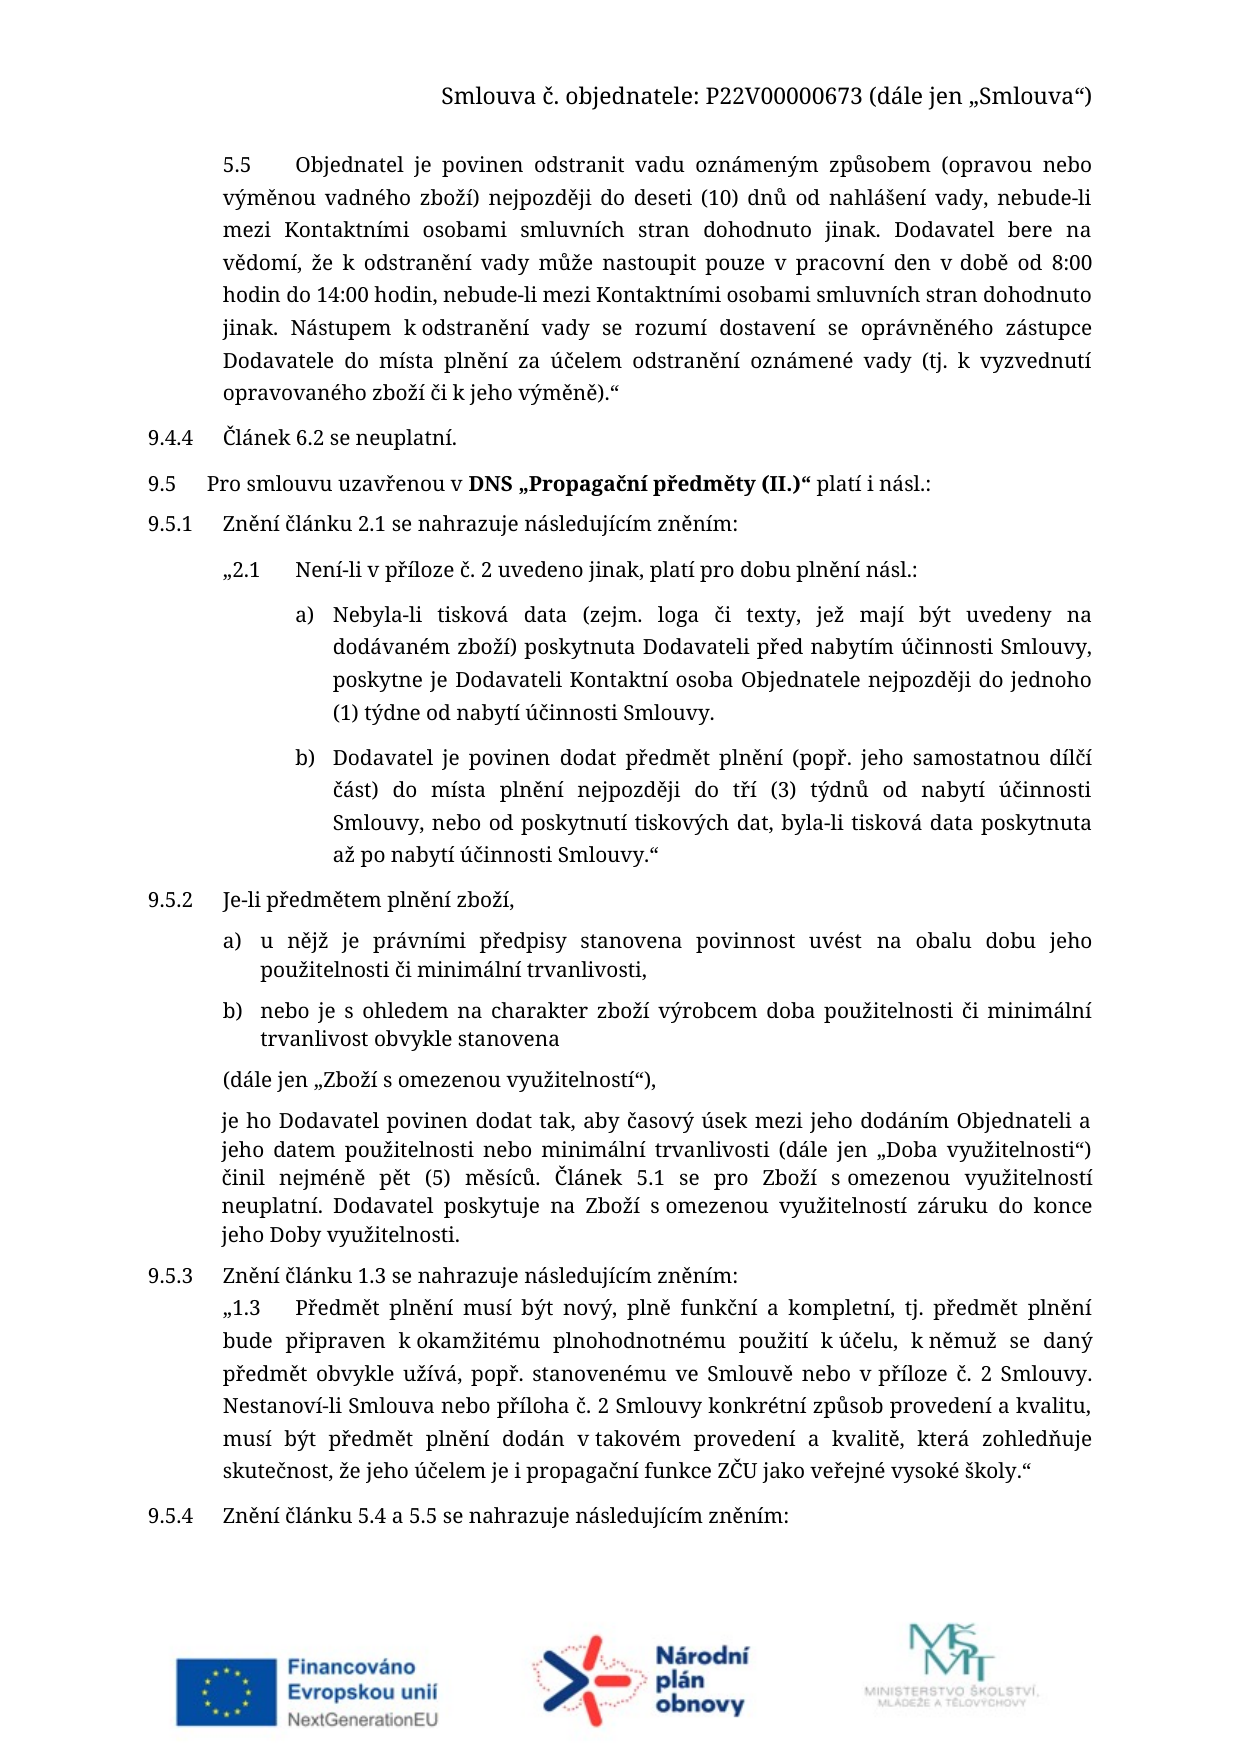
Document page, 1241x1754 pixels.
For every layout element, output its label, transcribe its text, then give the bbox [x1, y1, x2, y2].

list Pro smlouvu uzavřenou v DNS „Propagační předměty (II.)“ platí i násl.: [148, 469, 1093, 497]
list Znění článku 1.3 se nahrazuje následujícím zněním: [148, 1261, 1093, 1289]
list Dodavatel je povinen dodat předmět plnění (popř. jeho samostatnou dílčí část) do místa plnění nejpozději do tří (3) týdnů od nabytí účinnosti Smlouvy, nebo od poskytnutí tiskových dat, byla-li tisková data poskytnuta až po nabytí účinnosti Smlouvy.“ [295, 743, 1093, 869]
text je ho Dodavatel povinen dodat tak, aby časový úsek mezi jeho dodáním Objednateli a jeho datem použitelnosti nebo minimální trvanlivosti (dále jen „Doba využitelnosti“) činil nejméně pět (5) měsíců. Článek 5.1 se pro Zboží s omezenou využitelností neuplatní. Dodavatel poskytuje na Zboží s omezenou využitelností záruku do konce jeho Doby využitelnosti. [221, 1106, 1093, 1248]
list 5.5 Objednatel je povinen odstranit vadu oznámeným způsobem (opravou nebo výměnou vadného zboží) nejpozději do deseti (10) dnů od nahlášení vady, nebude-li mezi Kontaktními osobami smluvních stran dohodnuto jinak. Dodavatel bere na vědomí, že k odstranění vady může nastoupit pouze v pracovní den v době od 8:00 hodin do 14:00 hodin, nebude-li mezi Kontaktními osobami smluvních stran dohodnuto jinak. Nástupem k odstranění vady se rozumí dostavení se oprávněného zástupce Dodavatele do místa plnění za účelem odstranění oznámené vady (tj. k vyzvednutí opravovaného zboží či k jeho výměně).“ [223, 150, 1093, 407]
list nebo je s ohledem na charakter zboží výrobcem doba použitelnosti či minimální trvanlivost obvykle stanovena [223, 996, 1093, 1053]
list u nějž je právními předpisy stanovena povinnost uvést na obalu dobu jeho použitelnosti či minimální trvanlivosti, [223, 927, 1093, 983]
text (dále jen „Zboží s omezenou využitelností“), [223, 1065, 1093, 1094]
list „2.1 Není-li v příloze č. 2 uvedeno jinak, platí pro dobu plnění násl.: [223, 555, 1093, 583]
list Znění článku 2.1 se nahrazuje následujícím zněním: [148, 509, 1093, 538]
list Článek 6.2 se neuplatní. [148, 423, 1093, 452]
list Znění článku 5.4 a 5.5 se nahrazuje následujícím zněním: [148, 1502, 1093, 1530]
list Je-li předmětem plnění zboží, [148, 886, 1093, 914]
picture [147, 1577, 1093, 1754]
list Nebyla-li tisková data (zejm. loga či texty, jež mají být uvedeny na dodávaném zboží) poskytnuta Dodavateli před nabytím účinnosti Smlouvy, poskytne je Dodavateli Kontaktní osoba Objednatele nejpozději do jednoho (1) týdne od nabytí účinnosti Smlouvy. [295, 600, 1093, 726]
list „1.3 Předmět plnění musí být nový, plně funkční a kompletní, tj. předmět plnění bude připraven k okamžitému plnohodnotnému použití k účelu, k němuž se daný předmět obvykle užívá, popř. stanovenému ve Smlouvě nebo v příloze č. 2 Smlouvy. Nestanoví-li Smlouva nebo příloha č. 2 Smlouvy konkrétní způsob provedení a kvalitu, musí být předmět plnění dodán v takovém provedení a kvalitě, která zohledňuje skutečnost, že jeho účelem je i propagační funkce ZČU jako veřejné vysoké školy.“ [223, 1293, 1093, 1485]
